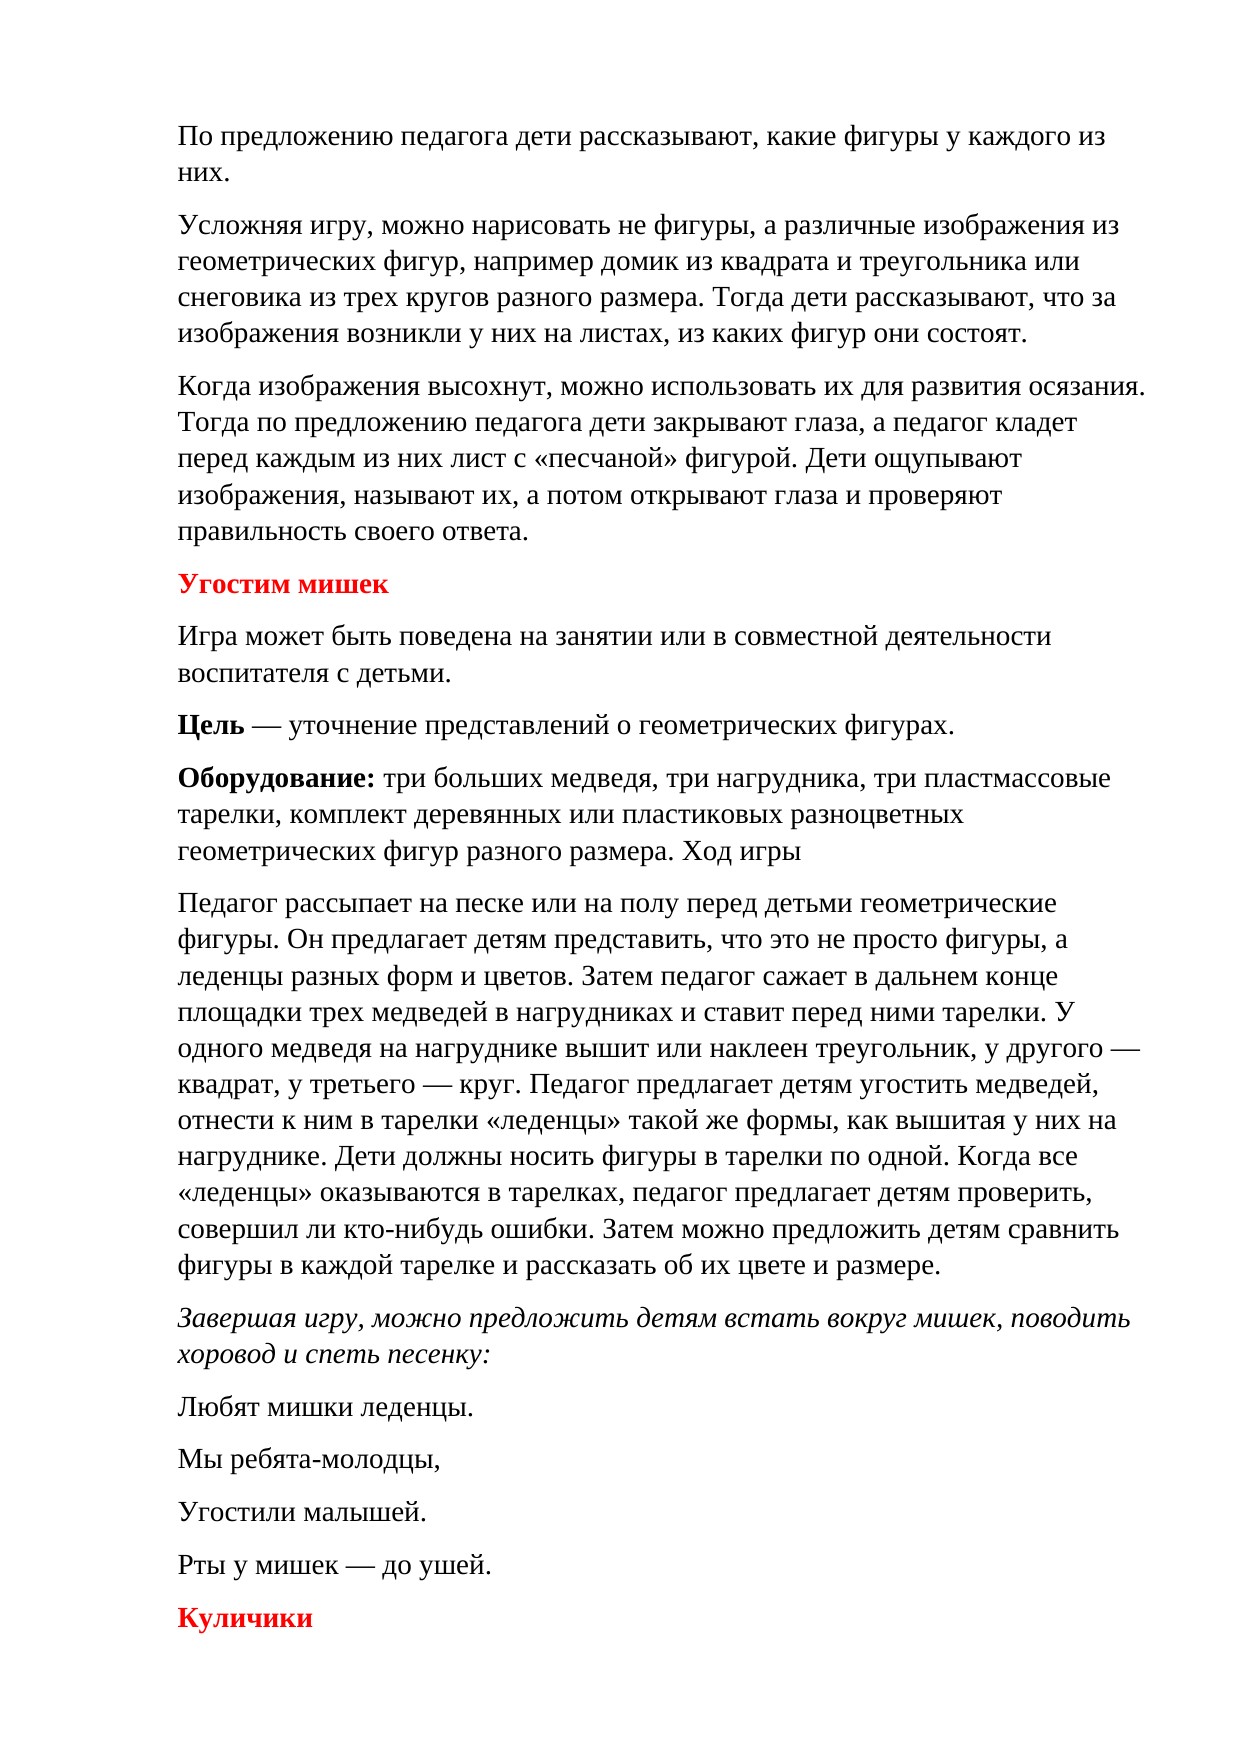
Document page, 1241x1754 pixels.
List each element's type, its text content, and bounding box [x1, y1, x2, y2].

text Усложняя игру, можно нарисовать не фигуры, а различные изображения из геометрических фигур, например домик из квадрата и треугольника или снеговика из трех кругов разного размера. Тогда дети рассказывают, что за изображения возникли у них на листах, из каких фигур они состоят. [177, 207, 1152, 349]
text Оборудование: три больших медведя, три нагрудника, три пластмассовые тарелки, комплект деревянных или пластиковых разноцветных геометрических фигур разного размера. Ход игры [177, 760, 1152, 866]
text Куличики [177, 1600, 1152, 1633]
text Рты у мишек — до ушей. [177, 1547, 1152, 1581]
text Цель — уточнение представлений о геометрических фигурах. [177, 707, 1152, 741]
text Мы ребята-молодцы, [177, 1441, 1152, 1475]
text Любят мишки леденцы. [177, 1389, 1152, 1422]
text Угостим мишек [177, 566, 1152, 599]
text Завершая игру, можно предложить детям встать вокруг мишек, поводить хоровод и спеть песенку: [177, 1300, 1152, 1369]
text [177, 118, 1152, 188]
text Угостили малышей. [177, 1494, 1152, 1528]
text Педагог рассыпает на песке или на полу перед детьми геометрические фигуры. Он предлагает детям представить, что это не просто фигуры, а леденцы разных форм и цветов. Затем педагог сажает в дальнем конце площадки трех медведей в нагрудниках и ставит перед ними тарелки. У одного медведя на нагруднике вышит или наклеен треугольник, у другого — квадрат, у третьего — круг. Педагог предлагает детям угостить медведей, отнести к ним в тарелки «леденцы» такой же формы, как вышитая у них на нагруднике. Дети должны носить фигуры в тарелки по одной. Когда все «леденцы» оказываются в тарелках, педагог предлагает детям проверить, совершил ли кто-нибудь ошибки. Затем можно предложить детям сравнить фигуры в каждой тарелке и рассказать об их цвете и размере. [177, 885, 1152, 1280]
text Игра может быть поведена на занятии или в совместной деятельности воспитателя с детьми. [177, 618, 1152, 688]
text Когда изображения высохнут, можно использовать их для развития осязания. Тогда по предложению педагога дети закрывают глаза, а педагог кладет перед каждым из них лист с «песчаной» фигурой. Дети ощупывают изображения, называют их, а потом открывают глаза и проверяют правильность своего ответа. [177, 368, 1152, 546]
